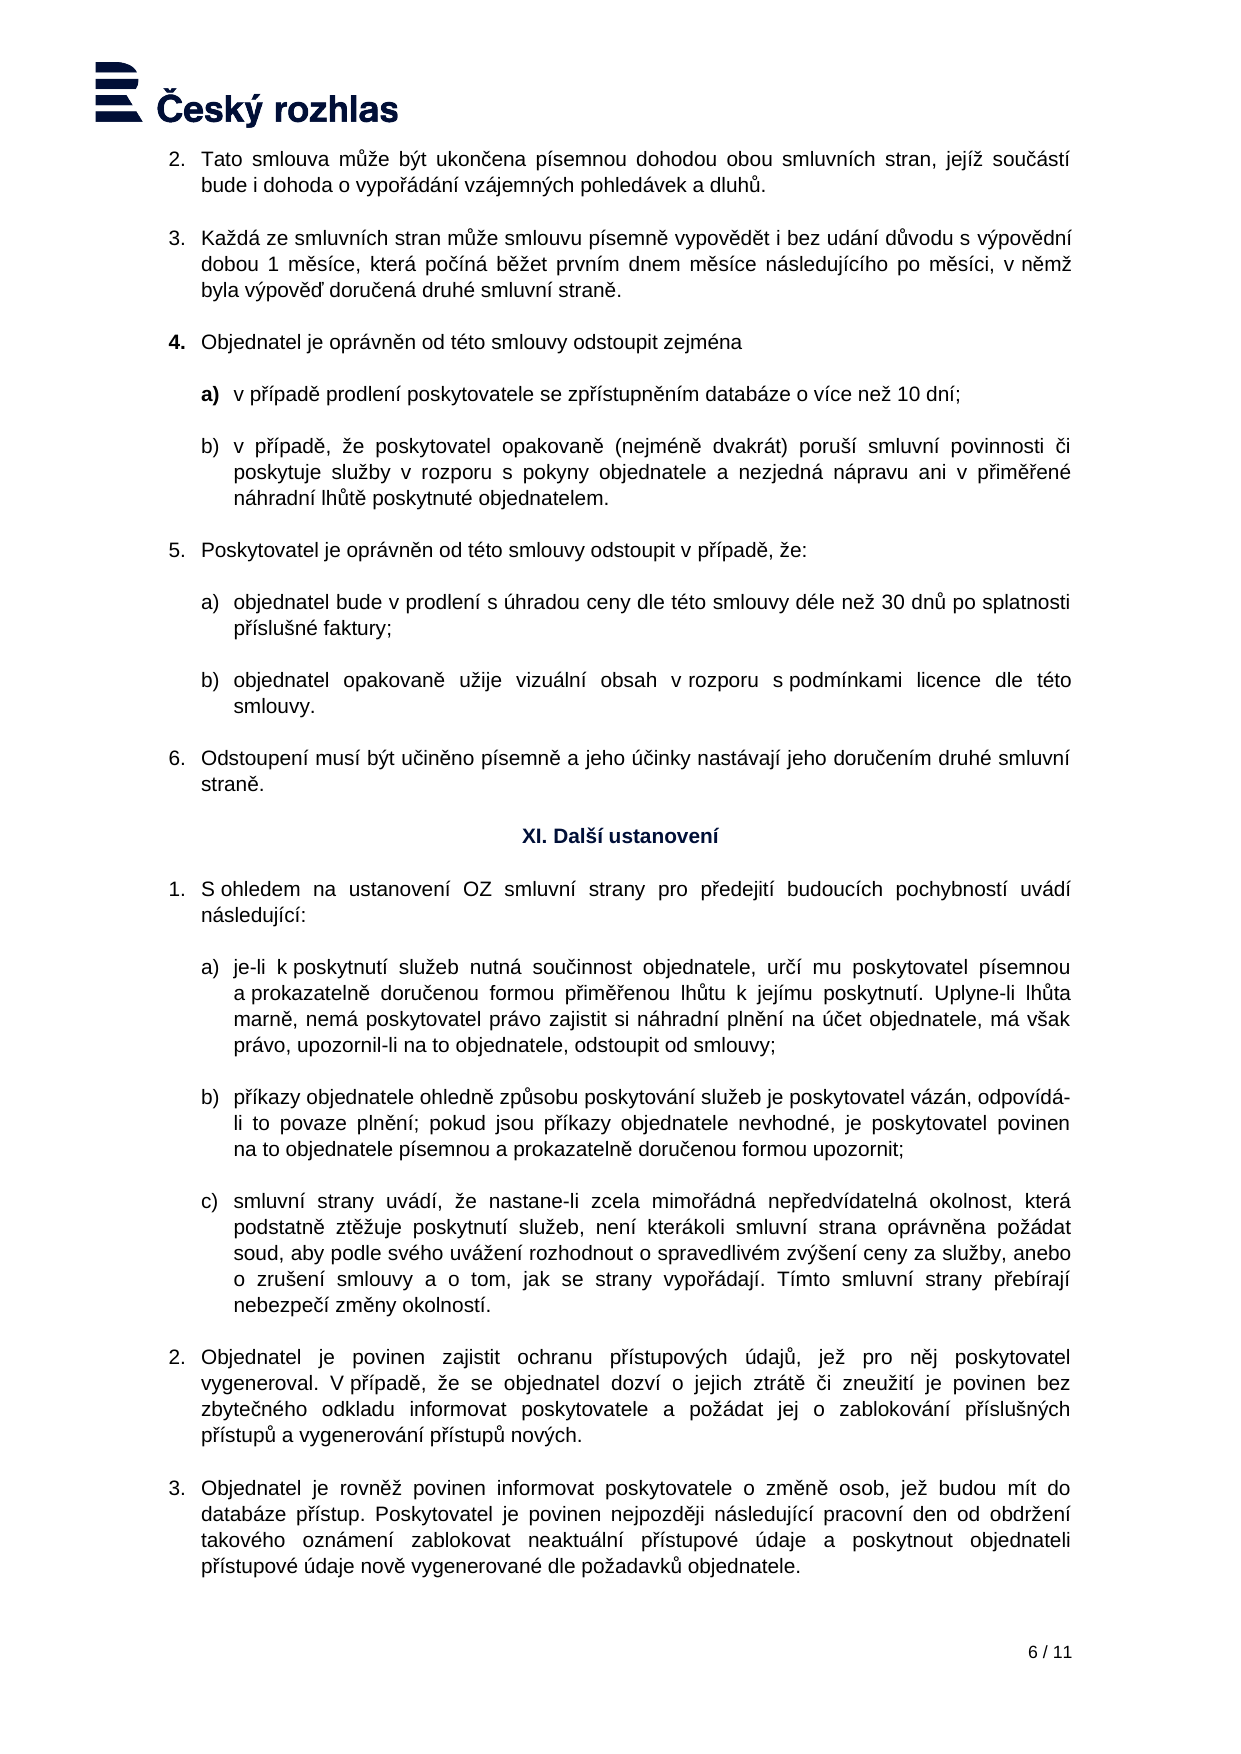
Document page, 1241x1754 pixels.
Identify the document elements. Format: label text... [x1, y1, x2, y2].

list v případě, že poskytovatel opakovaně (nejméně dvakrát) poruší smluvní povinnosti či poskytuje služby v rozporu s pokyny objednatele a nezjedná nápravu ani v přiměřené náhradní lhůtě poskytnuté objednatelem. [201, 432, 1072, 511]
list objednatel opakovaně užije vizuální obsah v rozporu s podmínkami licence dle této smlouvy. [201, 667, 1072, 719]
list Poskytovatel je oprávněn od této smlouvy odstoupit v případě, že: [168, 537, 1072, 563]
list Tato smlouva může být ukončena písemnou dohodou obou smluvních stran, jejíž součástí bude i dohoda o vypořádání vzájemných pohledávek a dluhů. [168, 146, 1072, 198]
list S ohledem na ustanovení OZ smluvní strany pro předejití budoucích pochybností uvádí následující: [168, 875, 1072, 927]
list je-li k poskytnutí služeb nutná součinnost objednatele, určí mu poskytovatel písemnou a prokazatelně doručenou formou přiměřenou lhůtu k jejímu poskytnutí. Uplyne-li lhůta marně, nemá poskytovatel právo zajistit si náhradní plnění na účet objednatele, má však právo, upozornil-li na to objednatele, odstoupit od smlouvy; [201, 953, 1072, 1057]
list příkazy objednatele ohledně způsobu poskytování služeb je poskytovatel vázán, odpovídá-li to povaze plnění; pokud jsou příkazy objednatele nevhodné, je poskytovatel povinen na to objednatele písemnou a prokazatelně doručenou formou upozornit; [201, 1083, 1072, 1162]
picture [95, 62, 398, 128]
list Odstoupení musí být učiněno písemně a jeho účinky nastávají jeho doručením druhé smluvní straně. [168, 745, 1072, 797]
list Objednatel je oprávněn od této smlouvy odstoupit zejména [168, 328, 1072, 354]
list smluvní strany uvádí, že nastane-li zcela mimořádná nepředvídatelná okolnost, která podstatně ztěžuje poskytnutí služeb, není kterákoli smluvní strana oprávněna požádat soud, aby podle svého uvážení rozhodnout o spravedlivém zvýšení ceny za služby, anebo o zrušení smlouvy a o tom, jak se strany vypořádají. Tímto smluvní strany přebírají nebezpečí změny okolností. [201, 1188, 1072, 1318]
list Objednatel je povinen zajistit ochranu přístupových údajů, jež pro něj poskytovatel vygeneroval. V případě, že se objednatel dozví o jejich ztrátě či zneužití je povinen bez zbytečného odkladu informovat poskytovatele a požádat jej o zablokování příslušných přístupů a vygenerování přístupů nových. [168, 1344, 1072, 1448]
list Objednatel je rovněž povinen informovat poskytovatele o změně osob, jež budou mít do databáze přístup. Poskytovatel je povinen nejpozději následující pracovní den od obdržení takového oznámení zablokovat neaktuální přístupové údaje a poskytnout objednateli přístupové údaje nově vygenerované dle požadavků objednatele. [168, 1474, 1072, 1578]
subtitle Další ustanovení [168, 823, 1072, 849]
list objednatel bude v prodlení s úhradou ceny dle této smlouvy déle než 30 dnů po splatnosti příslušné faktury; [201, 589, 1072, 641]
list Každá ze smluvních stran může smlouvu písemně vypovědět i bez udání důvodu s výpovědní dobou 1 měsíce, která počíná běžet prvním dnem měsíce následujícího po měsíci, v němž byla výpověď doručená druhé smluvní straně. [168, 224, 1072, 302]
list v případě prodlení poskytovatele se zpřístupněním databáze o více než 10 dní; [201, 380, 1072, 406]
